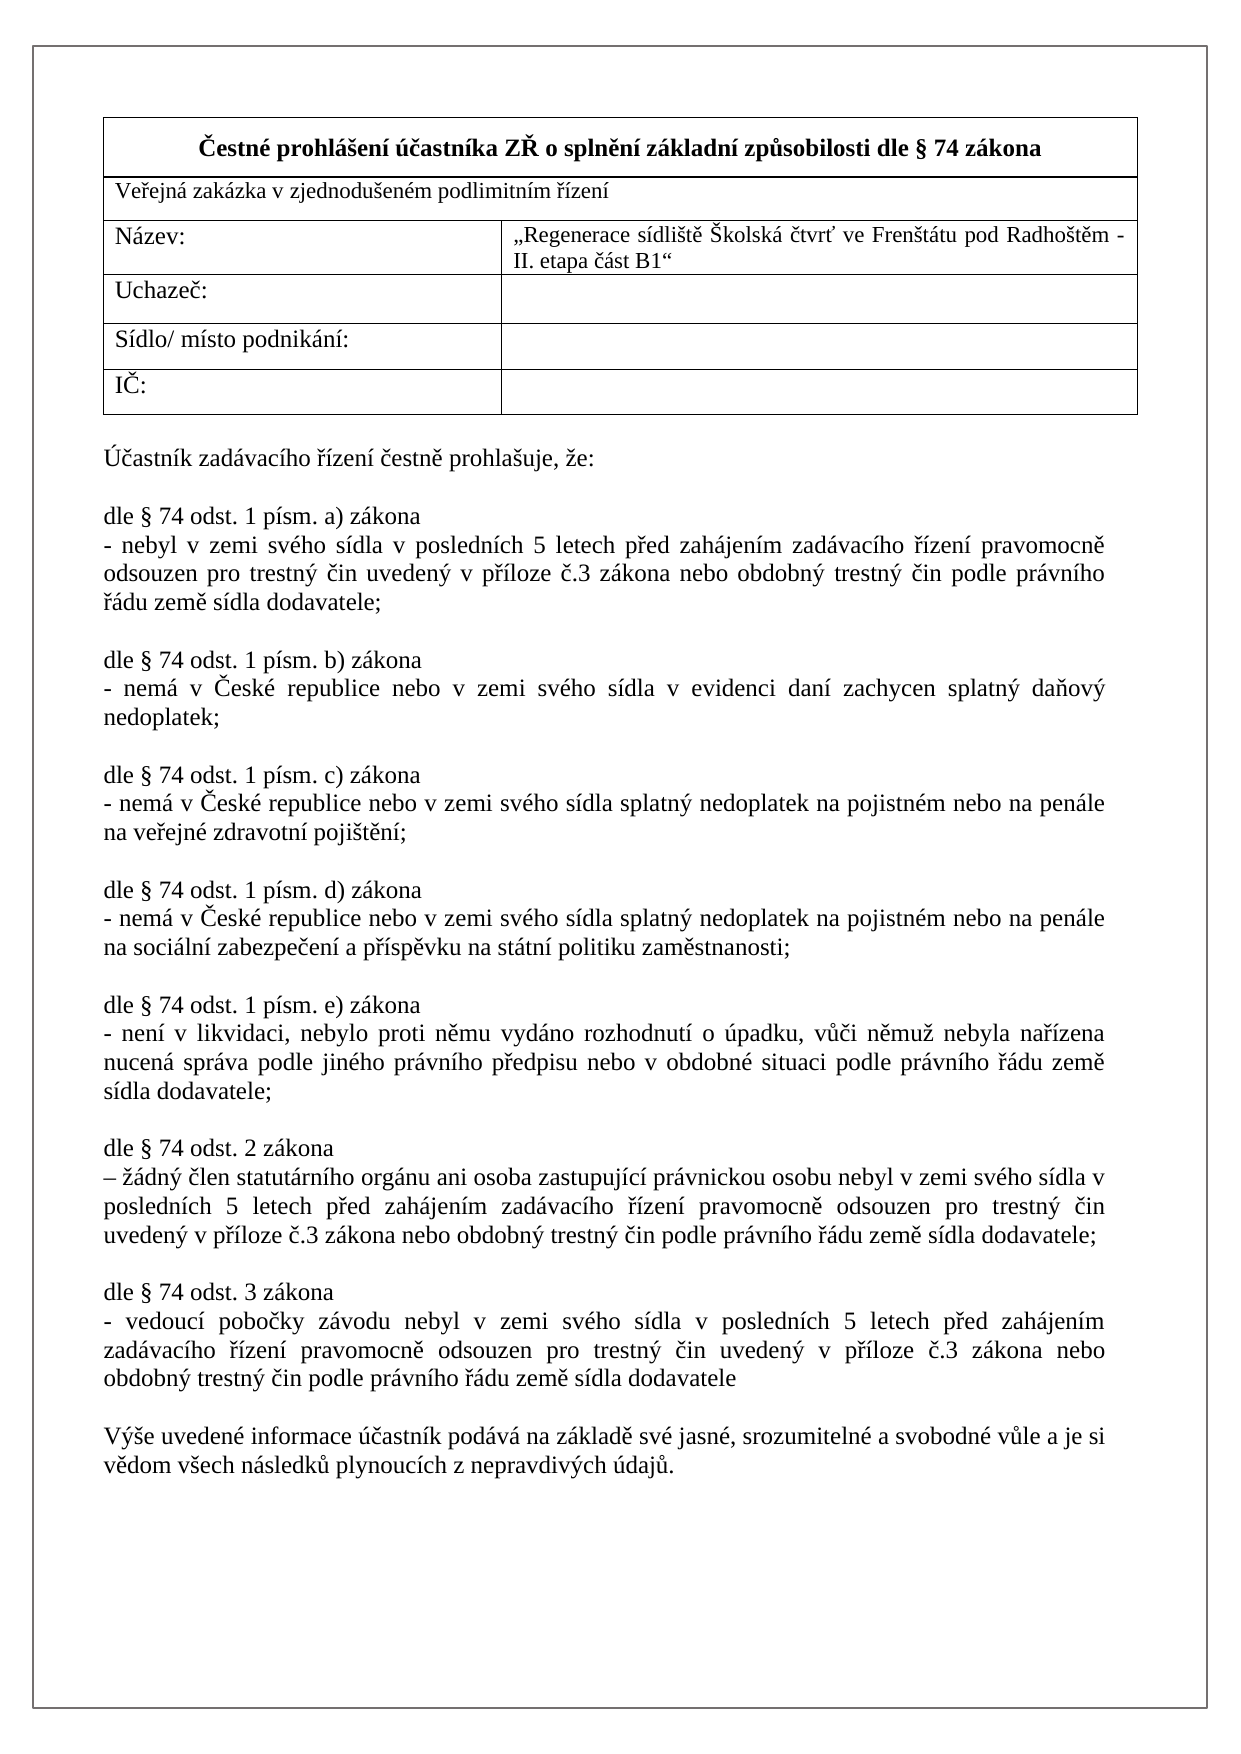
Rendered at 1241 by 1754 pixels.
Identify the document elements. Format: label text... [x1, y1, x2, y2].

text – žádný člen statutárního orgánu ani osoba zastupující právnickou osobu nebyl v zemi svého sídla v posledních 5 letech před zahájením zadávacího řízení pravomocně odsouzen pro trestný čin uvedený v příloze č.3 zákona nebo obdobný trestný čin podle právního řádu země sídla dodavatele; [103, 1162, 1106, 1248]
text - nemá v České republice nebo v zemi svého sídla splatný nedoplatek na pojistném nebo na penále na sociální zabezpečení a příspěvku na státní politiku zaměstnanosti; [103, 903, 1106, 961]
text - nemá v České republice nebo v zemi svého sídla v evidenci daní zachycen splatný daňový nedoplatek; [103, 673, 1106, 731]
text - nemá v České republice nebo v zemi svého sídla splatný nedoplatek na pojistném nebo na penále na veřejné zdravotní pojištění; [103, 788, 1106, 846]
table_cell Veřejná zakázka v zjednodušeném podlimitním řízení [104, 178, 1137, 220]
text Účastník zadávacího řízení čestně prohlašuje, že: [103, 443, 1106, 472]
table_cell [502, 370, 1137, 414]
text dle § 74 odst. 1 písm. b) zákona [103, 645, 1106, 673]
text dle § 74 odst. 1 písm. a) zákona [103, 501, 1106, 530]
table_header Čestné prohlášení účastníka ZŘ o splnění základní způsobilosti dle § 74 zákona [104, 118, 1137, 176]
text dle § 74 odst. 1 písm. d) zákona [103, 875, 1106, 903]
text Výše uvedené informace účastník podává na základě své jasné, srozumitelné a svobodné vůle a je si vědom všech následků plynoucích z nepravdivých údajů. [103, 1421, 1106, 1478]
text - vedoucí pobočky závodu nebyl v zemi svého sídla v posledních 5 letech před zahájením zadávacího řízení pravomocně odsouzen pro trestný čin uvedený v příloze č.3 zákona nebo obdobný trestný čin podle právního řádu země sídla dodavatele [103, 1306, 1106, 1392]
text dle § 74 odst. 1 písm. e) zákona [103, 990, 1106, 1018]
text dle § 74 odst. 1 písm. c) zákona [103, 760, 1106, 788]
text dle § 74 odst. 2 zákona [103, 1133, 1106, 1162]
table_cell „Regenerace sídliště Školská čtvrť ve Frenštátu pod Radhoštěm - II. etapa část B1“ [502, 221, 1137, 274]
table_cell Uchazeč: [104, 275, 501, 323]
text - není v likvidaci, nebylo proti němu vydáno rozhodnutí o úpadku, vůči němuž nebyla nařízena nucená správa podle jiného právního předpisu nebo v obdobné situaci podle právního řádu země sídla dodavatele; [103, 1018, 1106, 1105]
text dle § 74 odst. 3 zákona [103, 1277, 1106, 1306]
table_cell [502, 275, 1137, 323]
table_cell [502, 324, 1137, 369]
table_cell IČ: [104, 370, 501, 414]
text - nebyl v zemi svého sídla v posledních 5 letech před zahájením zadávacího řízení pravomocně odsouzen pro trestný čin uvedený v příloze č.3 zákona nebo obdobný trestný čin podle právního řádu země sídla dodavatele; [103, 530, 1106, 616]
table_cell Název: [104, 221, 501, 274]
table_cell Sídlo/ místo podnikání: [104, 324, 501, 369]
